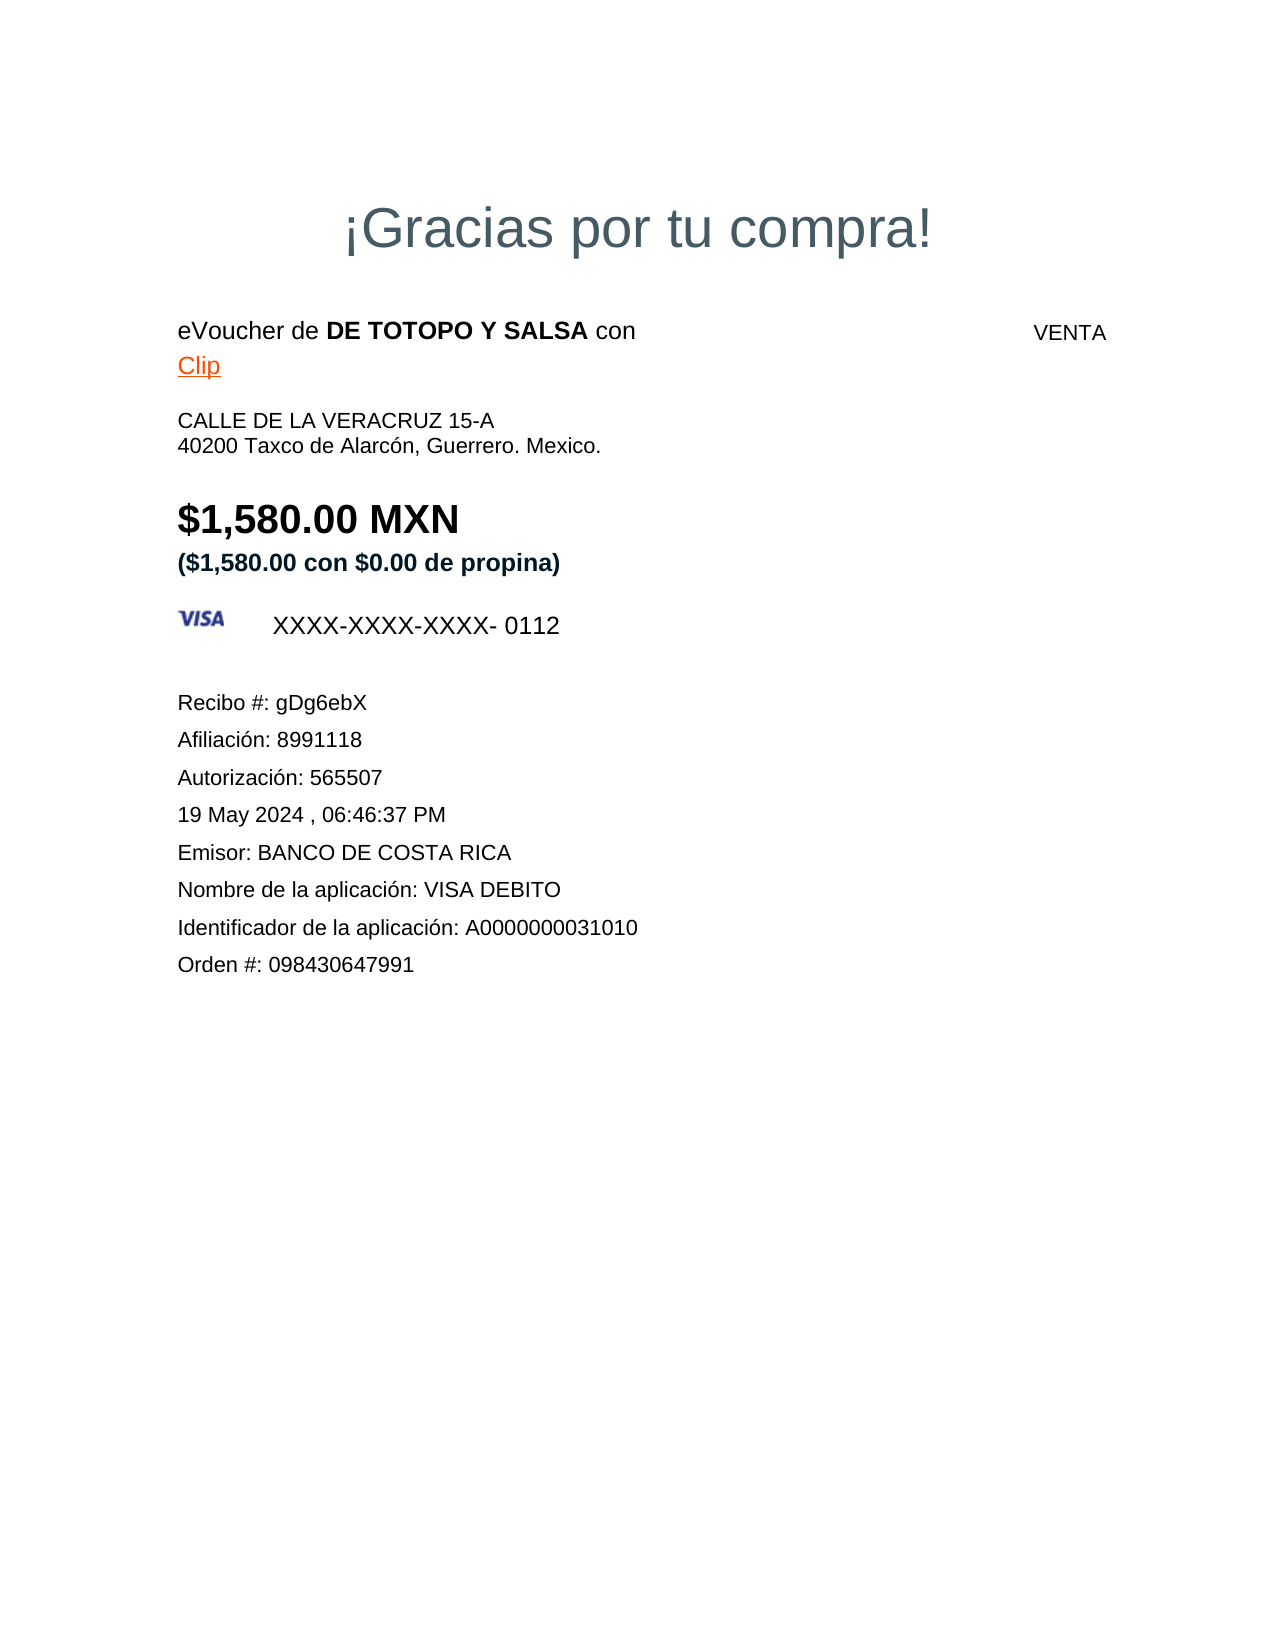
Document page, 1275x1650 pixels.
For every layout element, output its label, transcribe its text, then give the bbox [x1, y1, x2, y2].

table_header XXXX-XXXX-XXXX- 0112 [177, 605, 1098, 678]
table_header Recibo #: gDg6ebX Afiliación: 8991118 Autorización: 565507 19 May 2024 , 06:46:37 PM Emisor: BANCO DE COSTA RICA Nombre de la aplicación: VISA DEBITO Identificador de la aplicación: A0000000031010 Orden #: 098430647991 [177, 678, 1098, 978]
picture [177, 605, 224, 635]
table_header $1,580.00 MXN ($1,580.00 con $0.00 de propina) [177, 458, 1098, 605]
table_header CALLE DE LA VERACRUZ 15-A 40200 Taxco de Alarcón, Guerrero. Mexico. [177, 408, 1098, 458]
table_header [177, 283, 1098, 408]
table_header ¡Gracias por tu compra! [177, 148, 1098, 283]
